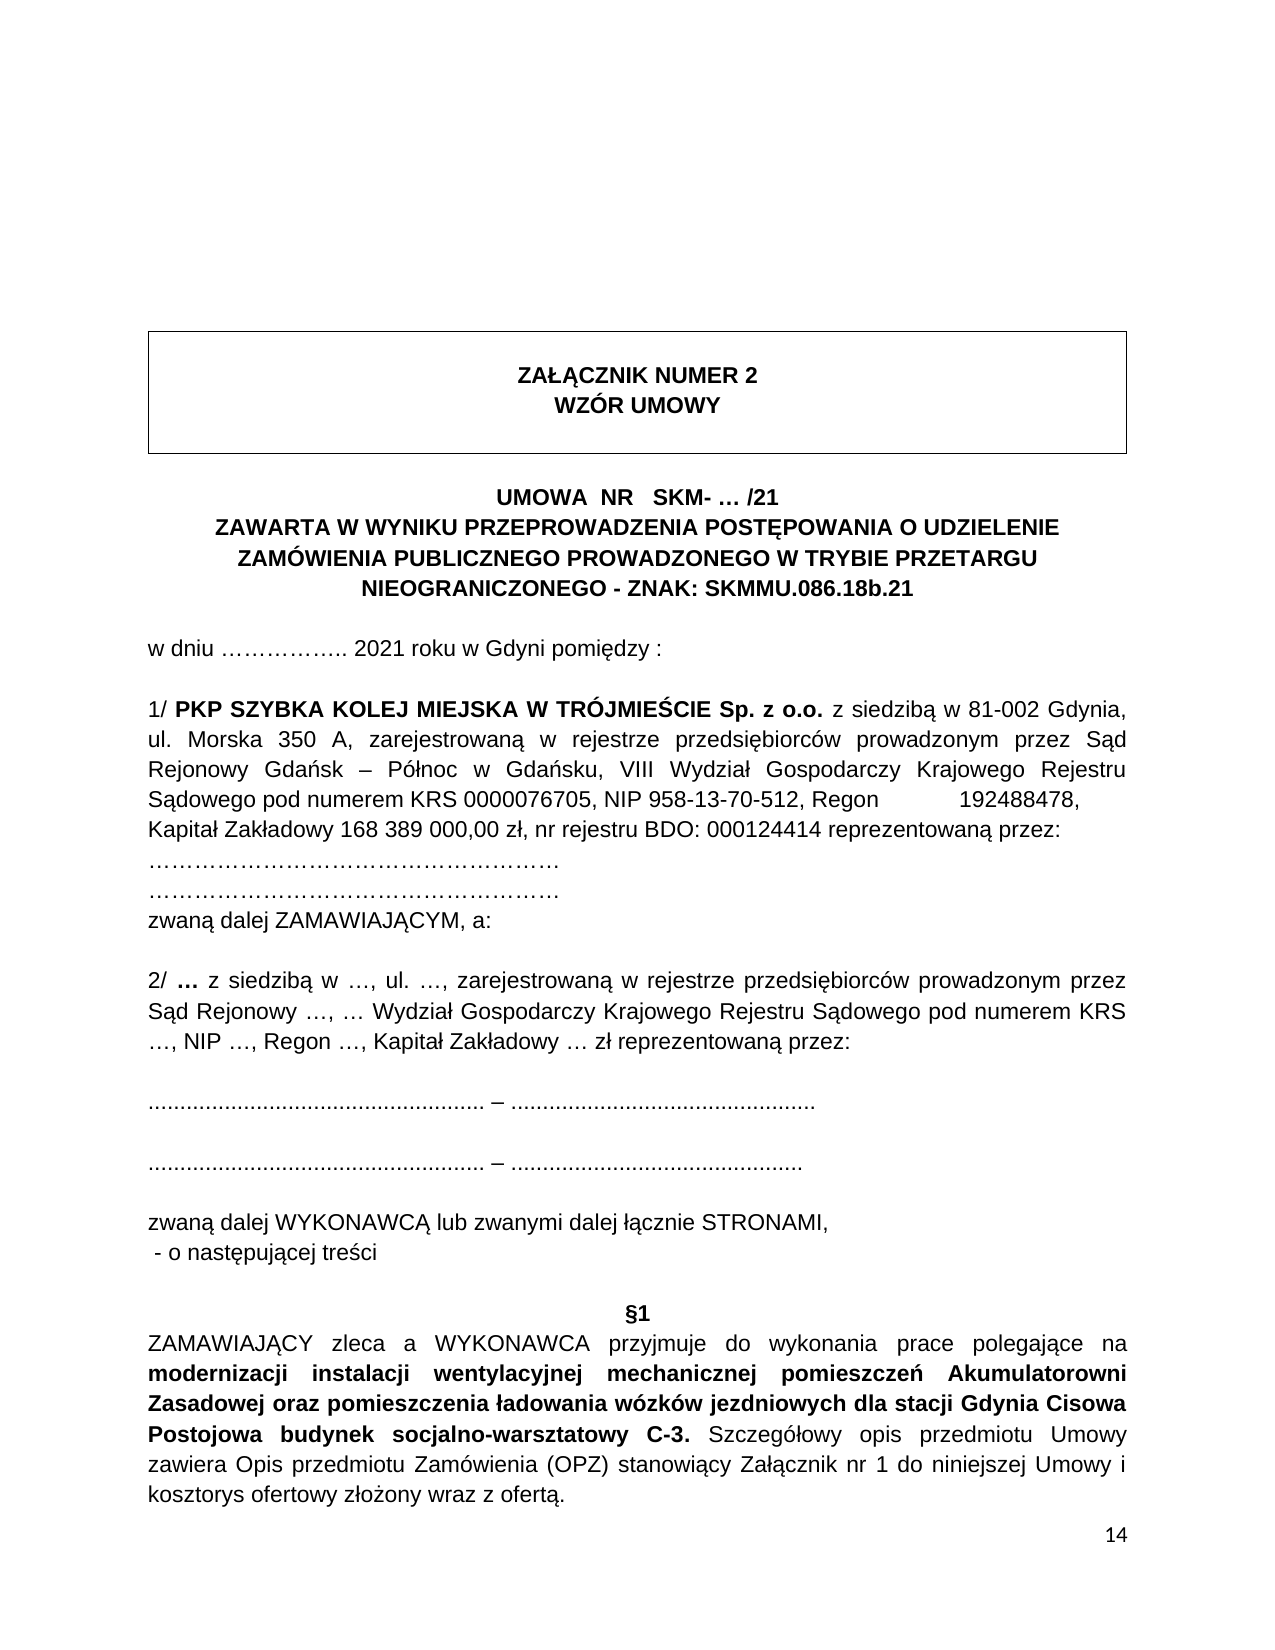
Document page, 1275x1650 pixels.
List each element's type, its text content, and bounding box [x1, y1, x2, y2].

text §1 [148, 1300, 1127, 1326]
text ZAMAWIAJĄCY zleca a WYKONAWCA przyjmuje do wykonania prace polegające na modernizacji instalacji wentylacyjnej mechanicznej pomieszczeń Akumulatorowni Zasadowej oraz pomieszczenia ładowania wózków jezdniowych dla stacji Gdynia Cisowa Postojowa budynek socjalno-warsztatowy C-3. Szczegółowy opis przedmiotu Umowy zawiera Opis przedmiotu Zamówienia (OPZ) stanowiący Załącznik nr 1 do niniejszej Umowy i kosztorys ofertowy złożony wraz z ofertą. [148, 1330, 1127, 1507]
text w dniu …………….. 2021 roku w Gdyni pomiędzy : [148, 635, 1127, 661]
text ……………………………………………… [148, 847, 1127, 873]
text 1/ PKP SZYBKA KOLEJ MIEJSKA W TRÓJMIEŚCIE Sp. z o.o. z siedzibą w 81-002 Gdynia, ul. Morska , zarejestrowaną w rejestrze przedsiębiorców prowadzonym przez Sąd Rejonowy Gdańsk – Północ w Gdańsku, VIII Wydział Gospodarczy Krajowego Rejestru Sądowego pod numerem KRS 0000076705, NIP 958-13-70-512, Regon 192488478, Kapitał Zakładowy 168 389 000,00 zł, nr rejestru BDO: 000124414 reprezentowaną przez: [148, 696, 1127, 843]
table_header ZAŁĄCZNIK NUMER 2 WZÓR UMOWY [149, 332, 1126, 453]
text 2/ … z siedzibą w …, ul. …, zarejestrowaną w rejestrze przedsiębiorców prowadzonym przez Sąd Rejonowy …, … Wydział Gospodarczy Krajowego Rejestru Sądowego pod numerem KRS …, NIP …, Regon …, Kapitał Zakładowy … zł reprezentowaną przez: [148, 967, 1127, 1054]
text ..................................................... – .............................................. [148, 1149, 1127, 1175]
text - o następującej treści [148, 1239, 1127, 1266]
text ..................................................... – ................................................ [148, 1088, 1127, 1114]
text UMOWA NR SKM- … /21 [148, 484, 1127, 510]
text zwaną dalej WYKONAWCĄ lub zwanymi dalej łącznie STRONAMI, [148, 1209, 1127, 1235]
text zwaną dalej ZAMAWIAJĄCYM, a: [148, 907, 1127, 933]
text ……………………………………………… [148, 877, 1127, 903]
text ZAWARTA W WYNIKU PRZEPROWADZENIA POSTĘPOWANIA O UDZIELENIE ZAMÓWIENIA PUBLICZNEGO PROWADZONEGO W TRYBIE PRZETARGU NIEOGRANICZONEGO - ZNAK: SKMMU.086.18b.21 [148, 514, 1127, 601]
